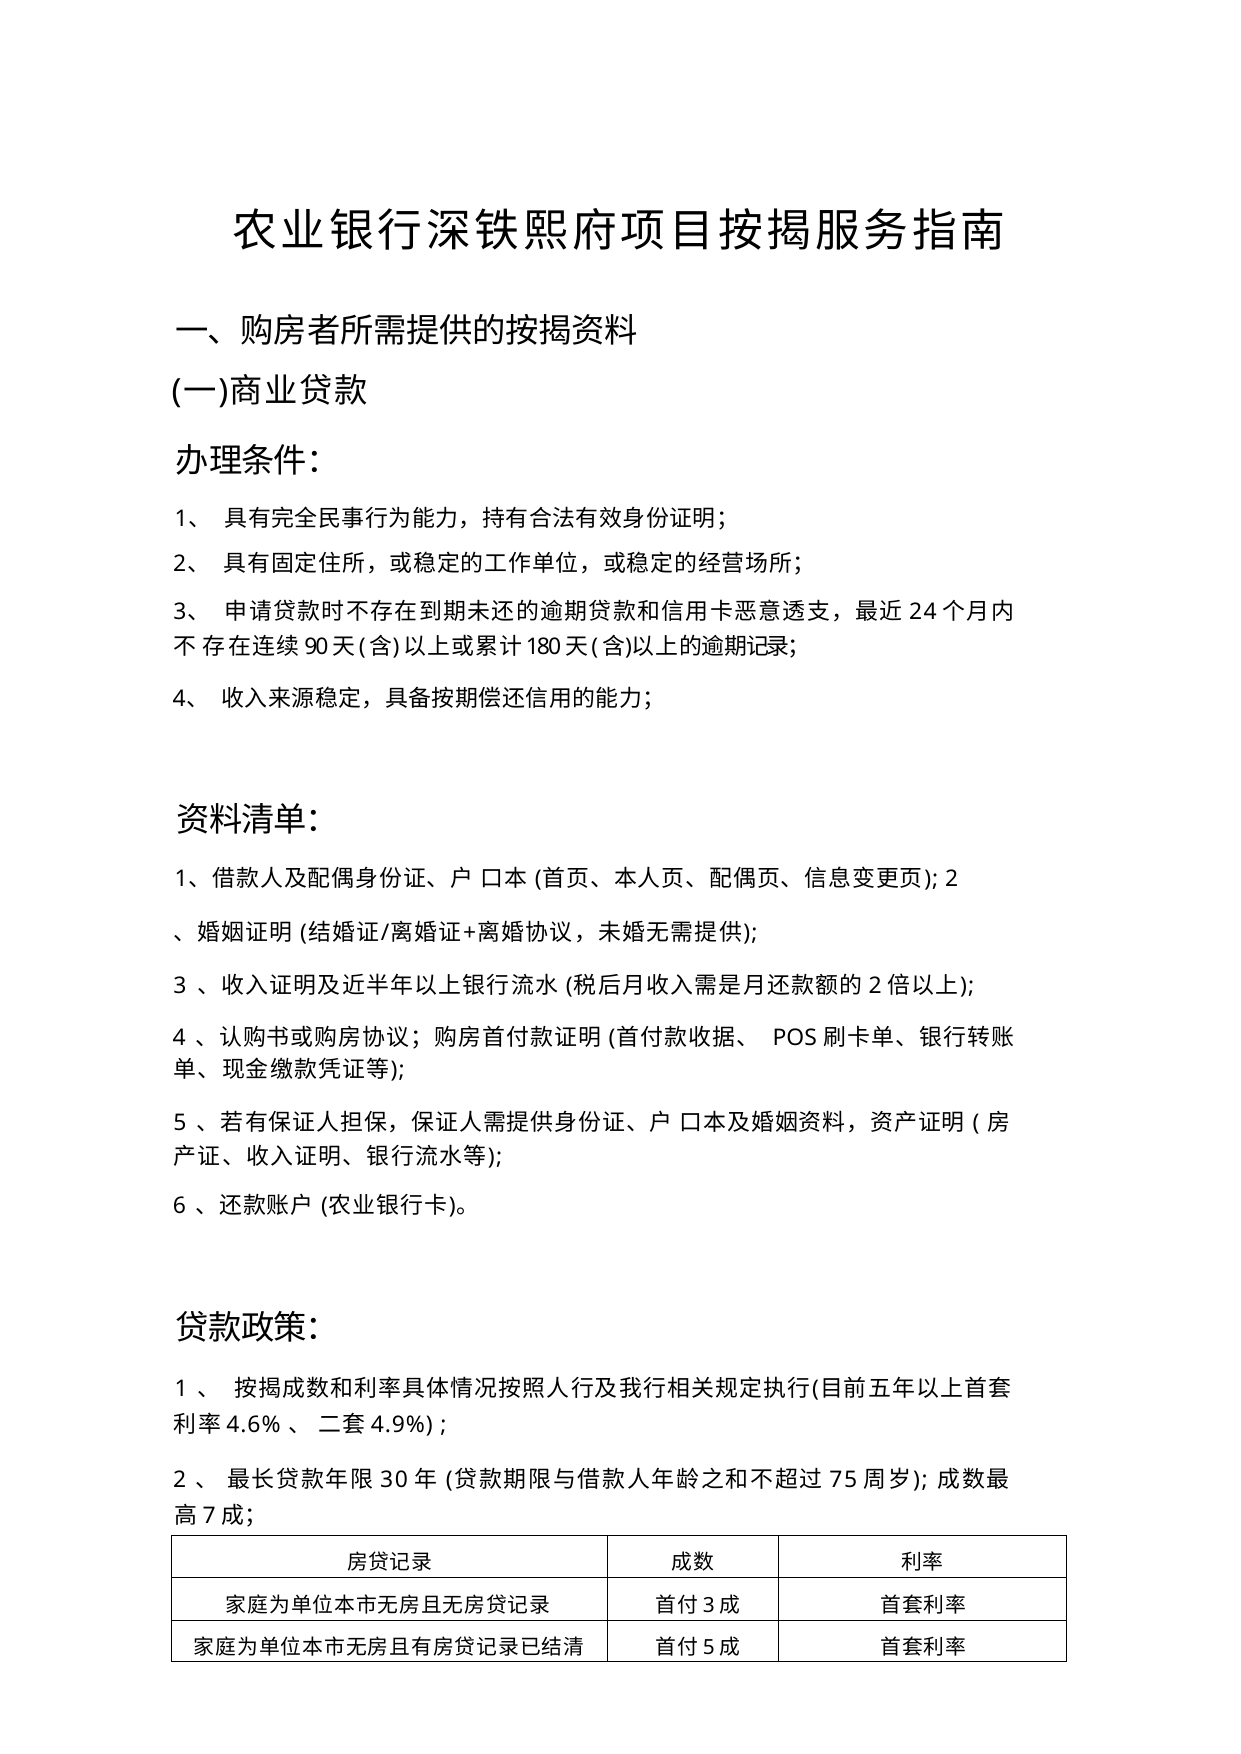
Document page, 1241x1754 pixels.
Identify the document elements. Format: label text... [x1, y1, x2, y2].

text 资料清单： [176, 795, 1067, 840]
text 3 、收入证明及近半年以上银行流水 (税后月收入需是月还款额的2倍以上); [173, 968, 1067, 1000]
text 贷款政策： [175, 1302, 1067, 1348]
table_cell 首套利率 [779, 1578, 1066, 1619]
text 3、 申请贷款时不存在到期未还的逾期贷款和信用卡恶意透支，最近24个月内不 存 在 连 续90 天 ( 含) 以 上 或 累 计 180 天 ( 含)以 上 的逾 期记录； [173, 592, 1037, 661]
text 一、购房者所需提供的按揭资料 [175, 301, 1067, 357]
text 2、 具有固定住所，或稳定的工作单位，或稳定的经营场所； [173, 546, 1067, 577]
text (一)商业贷款 [171, 366, 1067, 412]
text 2 、 最长贷款年限30年 (贷款期限与借款人年龄之和不超过75周岁); 成数最 高7成； [173, 1461, 1022, 1530]
table_cell 首付3成 [608, 1578, 778, 1619]
text 4 、认购书或购房协议；购房首付款证明 (首付款收据、 POS 刷卡单、银行转账 [172, 1020, 1067, 1051]
table_cell 家庭为单位本市无房且无房贷记录 [172, 1578, 607, 1619]
text 单、现金缴款凭证等); [174, 1052, 1067, 1083]
text 农业银行深铁熙府项目按揭服务指南 [171, 194, 1067, 259]
table_header 利率 [779, 1536, 1066, 1577]
text 1 、 按揭成数和利率具体情况按照人行及我行相关规定执行(目前五年以上首套 利率4.6% 、 二套4.9%) ; [173, 1370, 1033, 1439]
table_header 房贷记录 [172, 1536, 607, 1577]
text 办理条件： [176, 436, 1067, 482]
text 4、 收入来源稳定，具备按期偿还信用的能力； [172, 681, 1067, 712]
table_cell 家庭为单位本市无房且有房贷记录已结清 [172, 1621, 607, 1661]
text 5 、若有保证人担保，保证人需提供身份证、户 口本及婚姻资料，资产证明 ( 房 产证、收入证明、银行流水等); [173, 1103, 1037, 1171]
table_header 成数 [608, 1536, 778, 1577]
text 1、借款人及配偶身份证、户 口本 (首页、本人页、配偶页、信息变更页); 2 、婚姻证明 (结婚证/离婚证+离婚协议，未婚无需提供); [173, 859, 964, 947]
text 1、 具有完全民事行为能力，持有合法有效身份证明； [174, 501, 1067, 533]
table_cell 首套利率 [779, 1621, 1066, 1661]
table_cell 首付5成 [608, 1621, 778, 1661]
text 6 、还款账户 (农业银行卡)。 [173, 1188, 1067, 1219]
